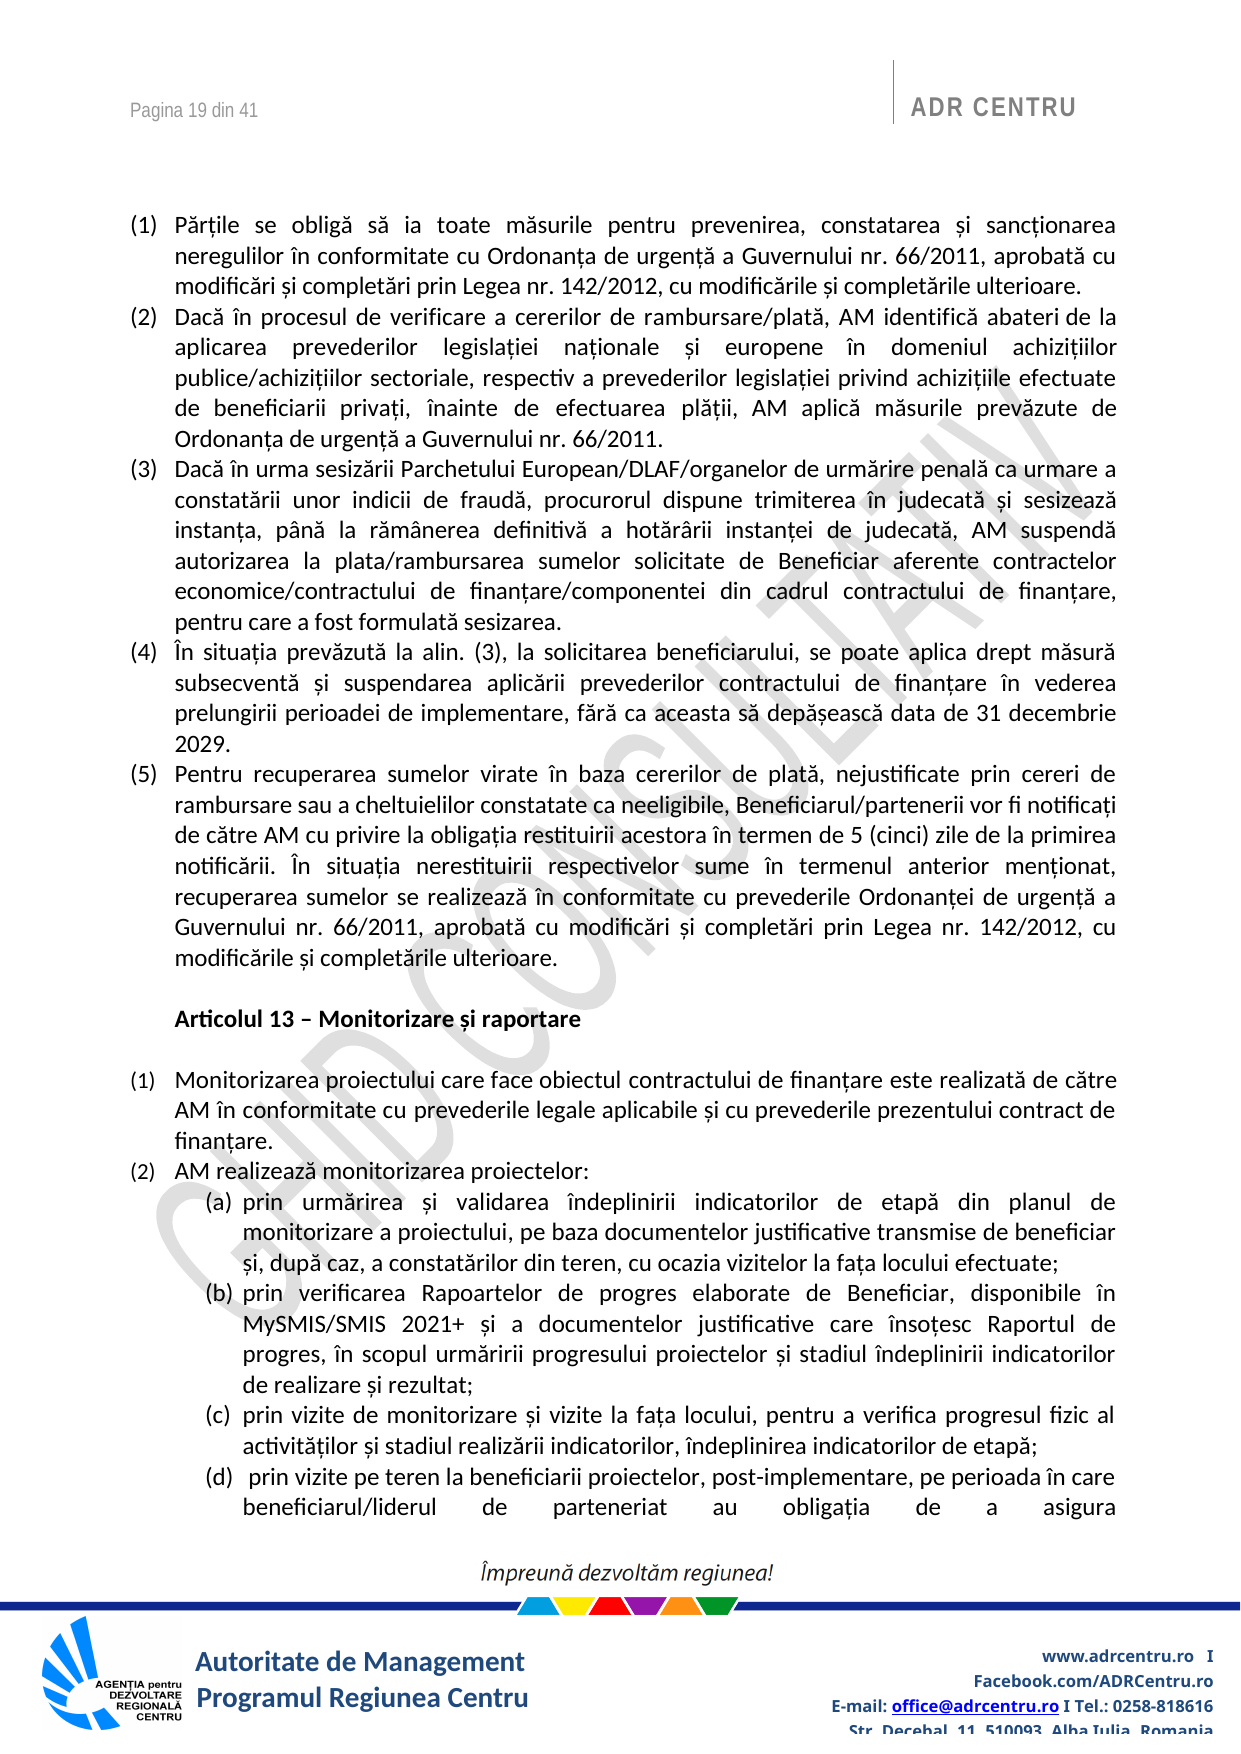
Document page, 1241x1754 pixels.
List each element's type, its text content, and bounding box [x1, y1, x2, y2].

picture [467, 1559, 786, 1586]
list Părțile se obligă să ia toate măsurile pentru prevenirea, constatarea și sancționarea neregulilor în conformitate cu Ordonanța de urgență a Guvernului nr. 66/2011, aprobată cu modificări și completări prin Legea nr. 142/2012, cu modificările și completările ulterioare. [130, 209, 1117, 301]
picture [0, 1597, 526, 1615]
list Pentru recuperarea sumelor virate în baza cererilor de plată, nejustificate prin cereri de rambursare sau a cheltuielilor constatate ca neeligibile, Beneficiarul/partenerii vor fi notificați de către AM cu privire la obligația restituirii acestora în termen de 5 (cinci) zile de la primirea notificării. În situația nerestituirii respectivelor sume în termenul anterior menționat, recuperarea sumelor se realizează în conformitate cu prevederile Ordonanței de urgență a Guvernului nr. 66/2011, aprobată cu modificări și completări prin Legea nr. 142/2012, cu modificările și completările ulterioare. [130, 759, 1117, 972]
picture [550, 1597, 1241, 1615]
text Articolul 13 – Monitorizare și raportare [174, 1003, 1125, 1033]
list prin vizite de monitorizare și vizite la fața locului, pentru a verifica progresul fizic al activităților și stadiul realizării indicatorilor, îndeplinirea indicatorilor de etapă; [205, 1399, 1117, 1461]
picture [42, 1616, 182, 1730]
list Dacă în procesul de verificare a cererilor de rambursare/plată, AM identifică abateri de la aplicarea prevederilor legislației naționale și europene în domeniul achizițiilor publice/achizițiilor sectoriale, respectiv a prevederilor legislației privind achizițiile efectuate de beneficiarii privați, înainte de efectuarea plății, AM aplică măsurile prevăzute de Ordonanța de urgență a Guvernului nr. 66/2011. [130, 301, 1117, 453]
list Dacă în urma sesizării Parchetului European/DLAF/organelor de urmărire penală ca urmare a constatării unor indicii de fraudă, procurorul dispune trimiterea în judecată și sesizează instanța, până la rămânerea definitivă a hotărârii instanței de judecată, AM suspendă autorizarea la plata/rambursarea sumelor solicitate de Beneficiar aferente contractelor economice/contractului de finanțare/componentei din cadrul contractului de finanțare, pentru care a fost formulată sesizarea. [130, 453, 1117, 637]
list AM realizează monitorizarea proiectelor: [130, 1155, 1117, 1186]
list prin verificarea Rapoartelor de progres elaborate de Beneficiar, disponibile în MySMIS/SMIS 2021+ și a documentelor justificative care însoțesc Raportul de progres, în scopul urmăririi progresului proiectelor și stadiul îndeplinirii indicatorilor de realizare și rezultat; [205, 1277, 1117, 1399]
list prin urmărirea și validarea îndeplinirii indicatorilor de etapă din planul de monitorizare a proiectului, pe baza documentelor justificative transmise de beneficiar și, după caz, a constatărilor din teren, cu ocazia vizitelor la fața locului efectuate; [205, 1186, 1117, 1277]
list În situația prevăzută la alin. (3), la solicitarea beneficiarului, se poate aplica drept măsură subsecventă și suspendarea aplicării prevederilor contractului de finanțare în vederea prelungirii perioadei de implementare, fără ca aceasta să depășească data de 31 decembrie 2029. [130, 637, 1117, 759]
list Monitorizarea proiectului care face obiectul contractului de finanțare este realizată de către AM în conformitate cu prevederile legale aplicabile și cu prevederile prezentului contract de finanțare. [130, 1064, 1117, 1155]
